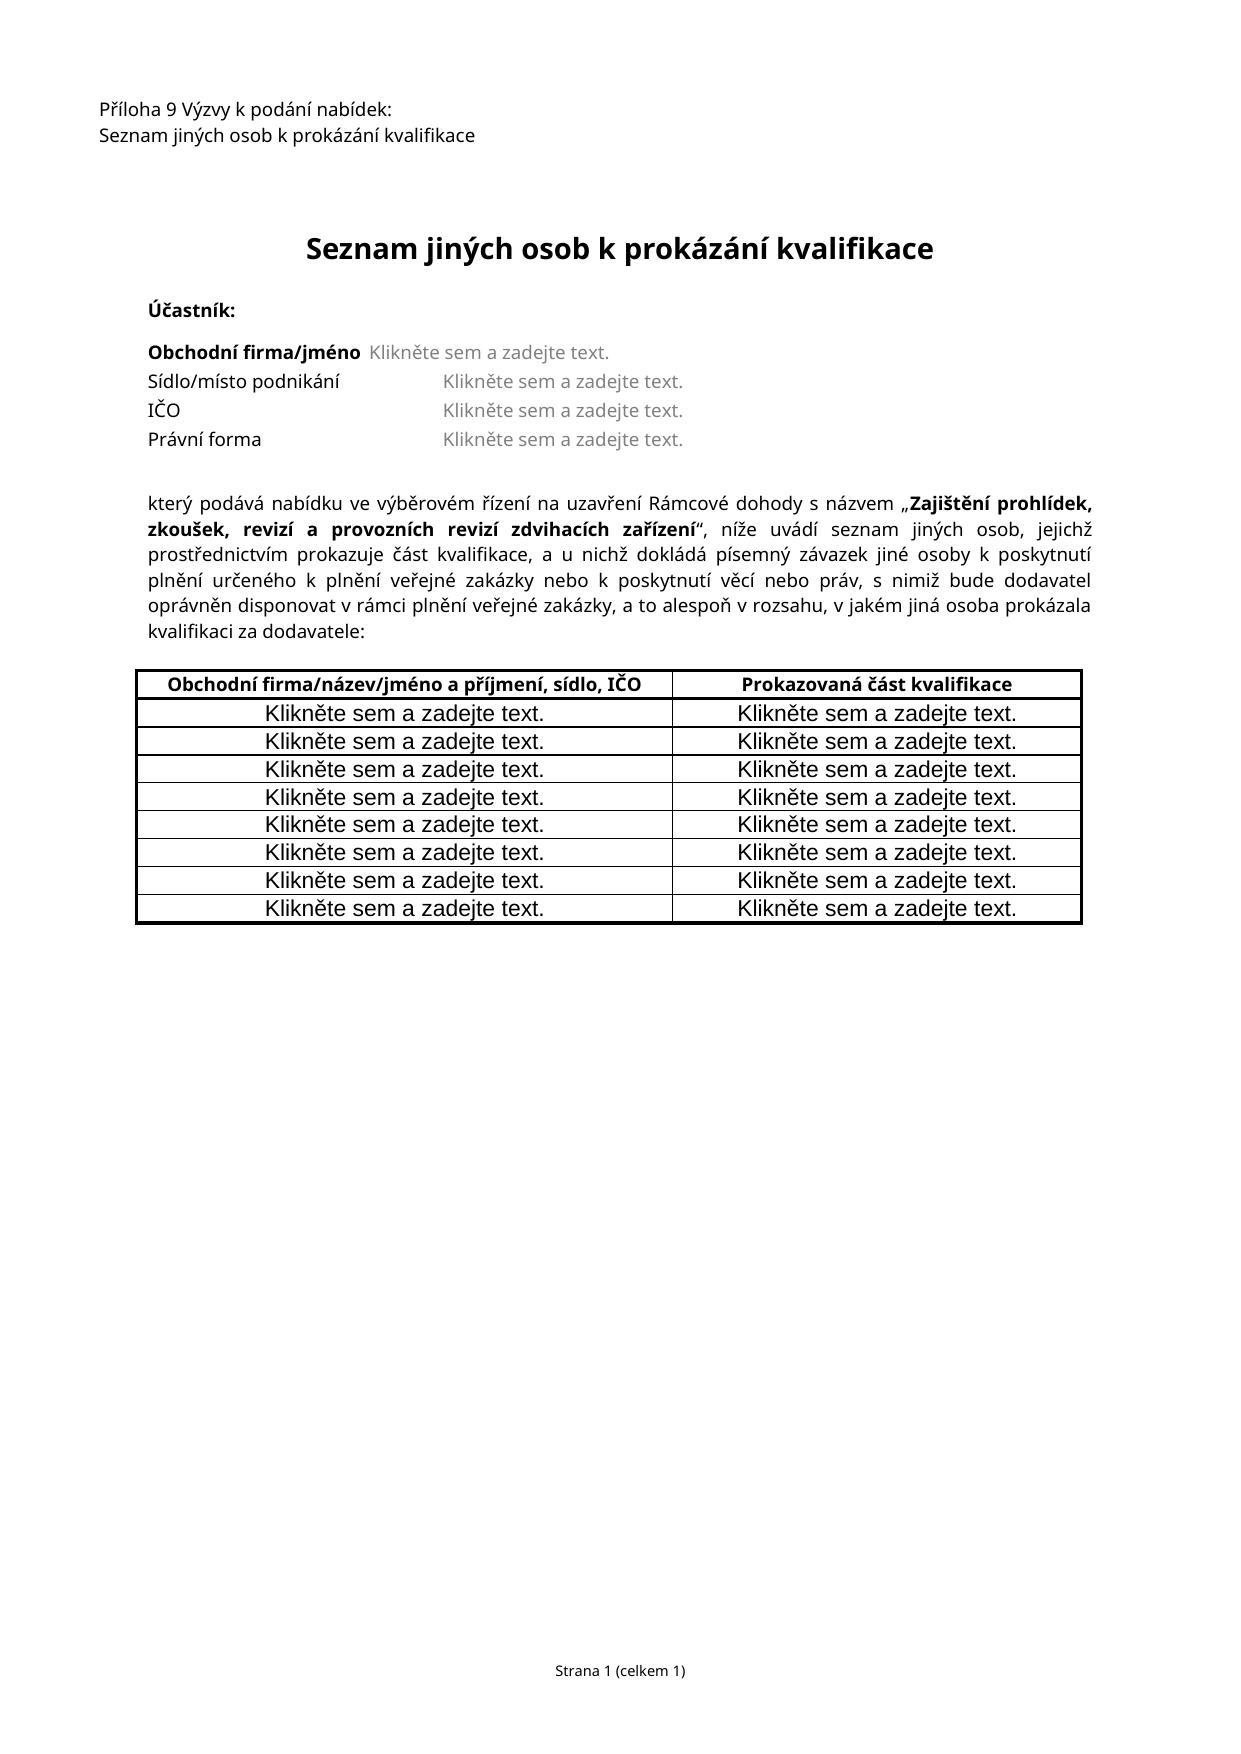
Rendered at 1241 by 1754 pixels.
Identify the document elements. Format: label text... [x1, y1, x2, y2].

text Účastník: [148, 293, 1093, 324]
table_header Prokazovaná část kvalifikace [673, 672, 1080, 697]
text Právní forma [148, 423, 1093, 452]
text IČO [148, 394, 1093, 423]
table_header Obchodní firma/název/jméno a příjmení, sídlo, IČO [138, 672, 672, 697]
text který podává nabídku ve výběrovém řízení na uzavření Rámcové dohody s názvem „Zajištění prohlídek, zkoušek, revizí a provozních revizí zdvihacích zařízení“, níže uvádí seznam jiných osob, jejichž prostřednictvím prokazuje část kvalifikace, a u nichž dokládá písemný závazek jiné osoby k poskytnutí plnění určeného k plnění veřejné zakázky nebo k poskytnutí věcí nebo práv, s nimiž bude dodavatel oprávněn disponovat v rámci plnění veřejné zakázky, a to alespoň v rozsahu, v jakém jiná osoba prokázala kvalifikaci za dodavatele: [148, 490, 1093, 643]
title Seznam jiných osob k prokázání kvalifikace [148, 228, 1093, 268]
text Obchodní firma/jméno [148, 336, 1093, 365]
text Sídlo/místo podnikání [148, 365, 1093, 394]
